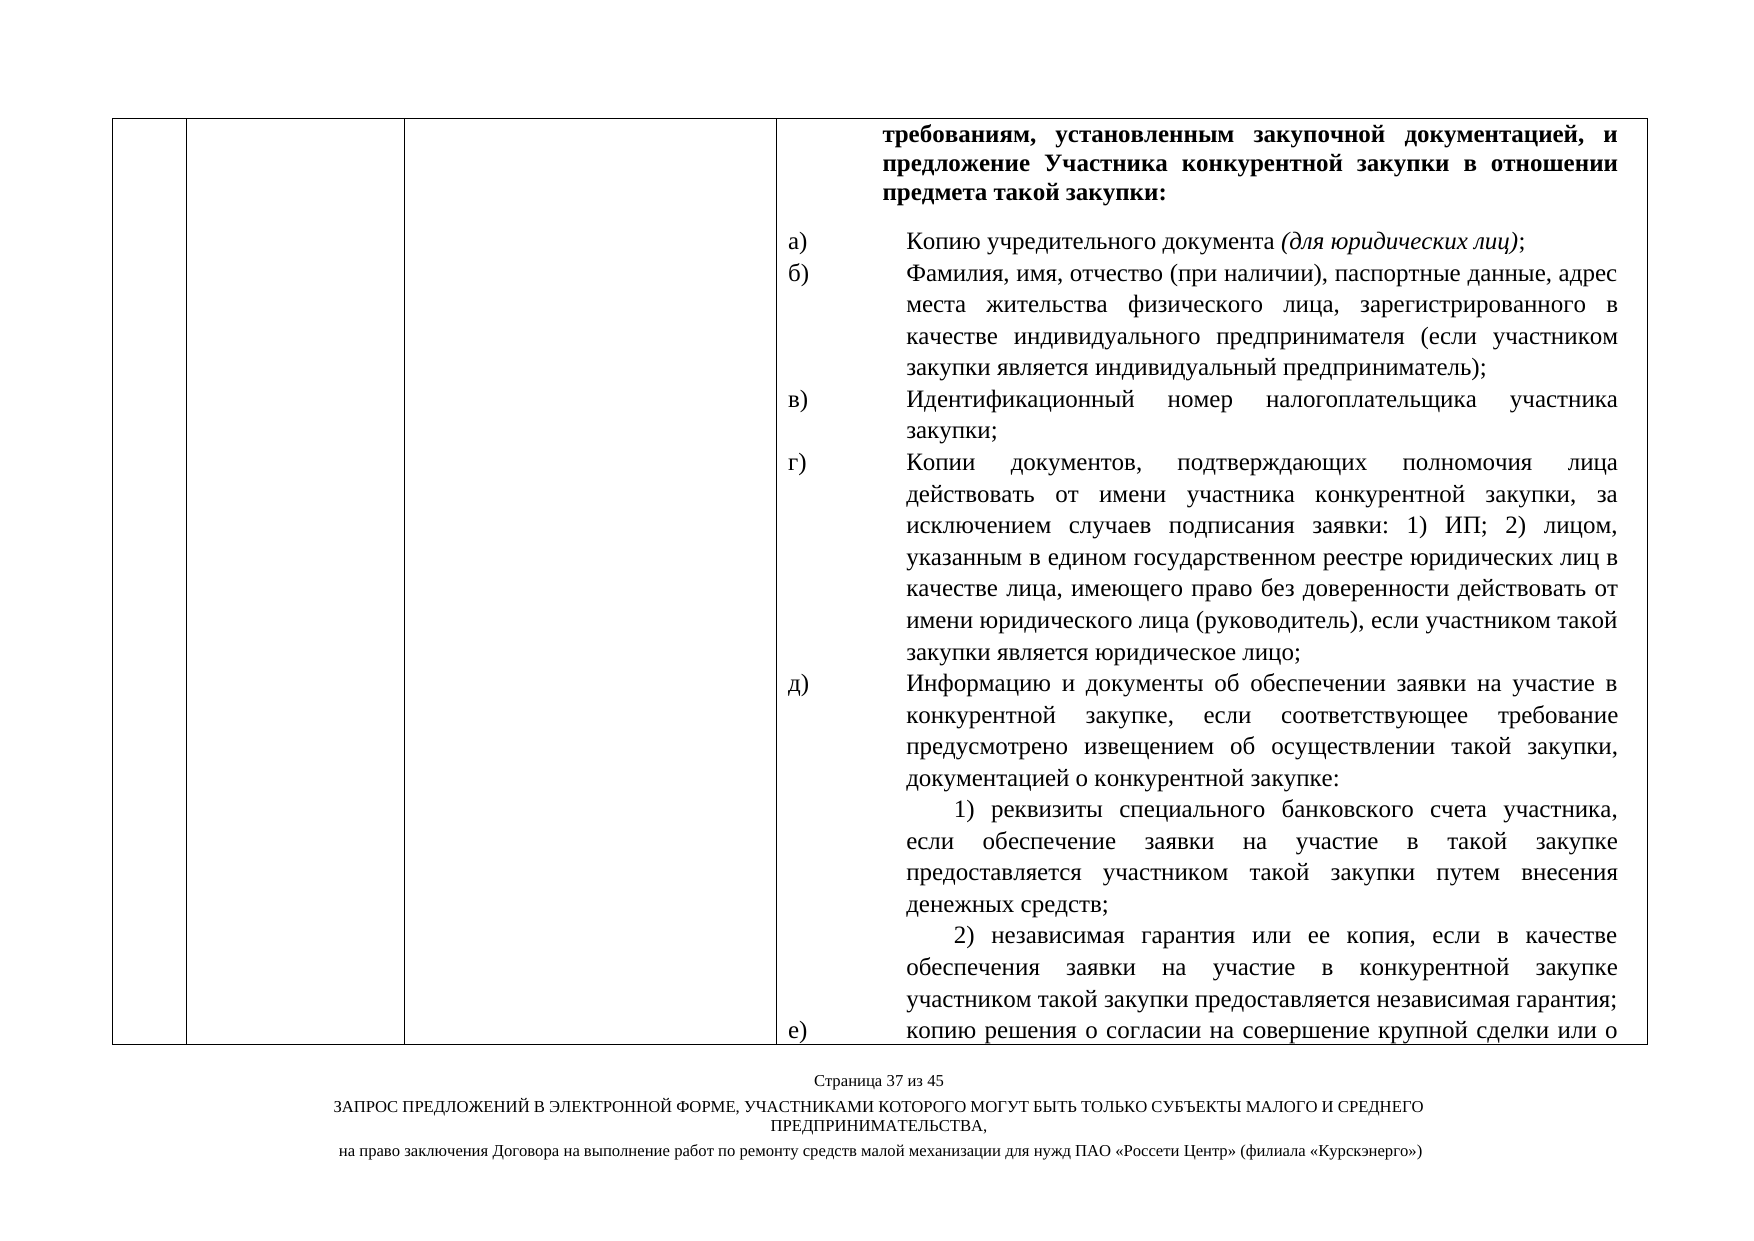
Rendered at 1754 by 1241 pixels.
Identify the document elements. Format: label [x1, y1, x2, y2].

table_cell [113, 119, 186, 1044]
table_cell [777, 119, 1647, 1044]
table_cell [187, 119, 404, 1044]
table_cell [405, 119, 776, 1044]
